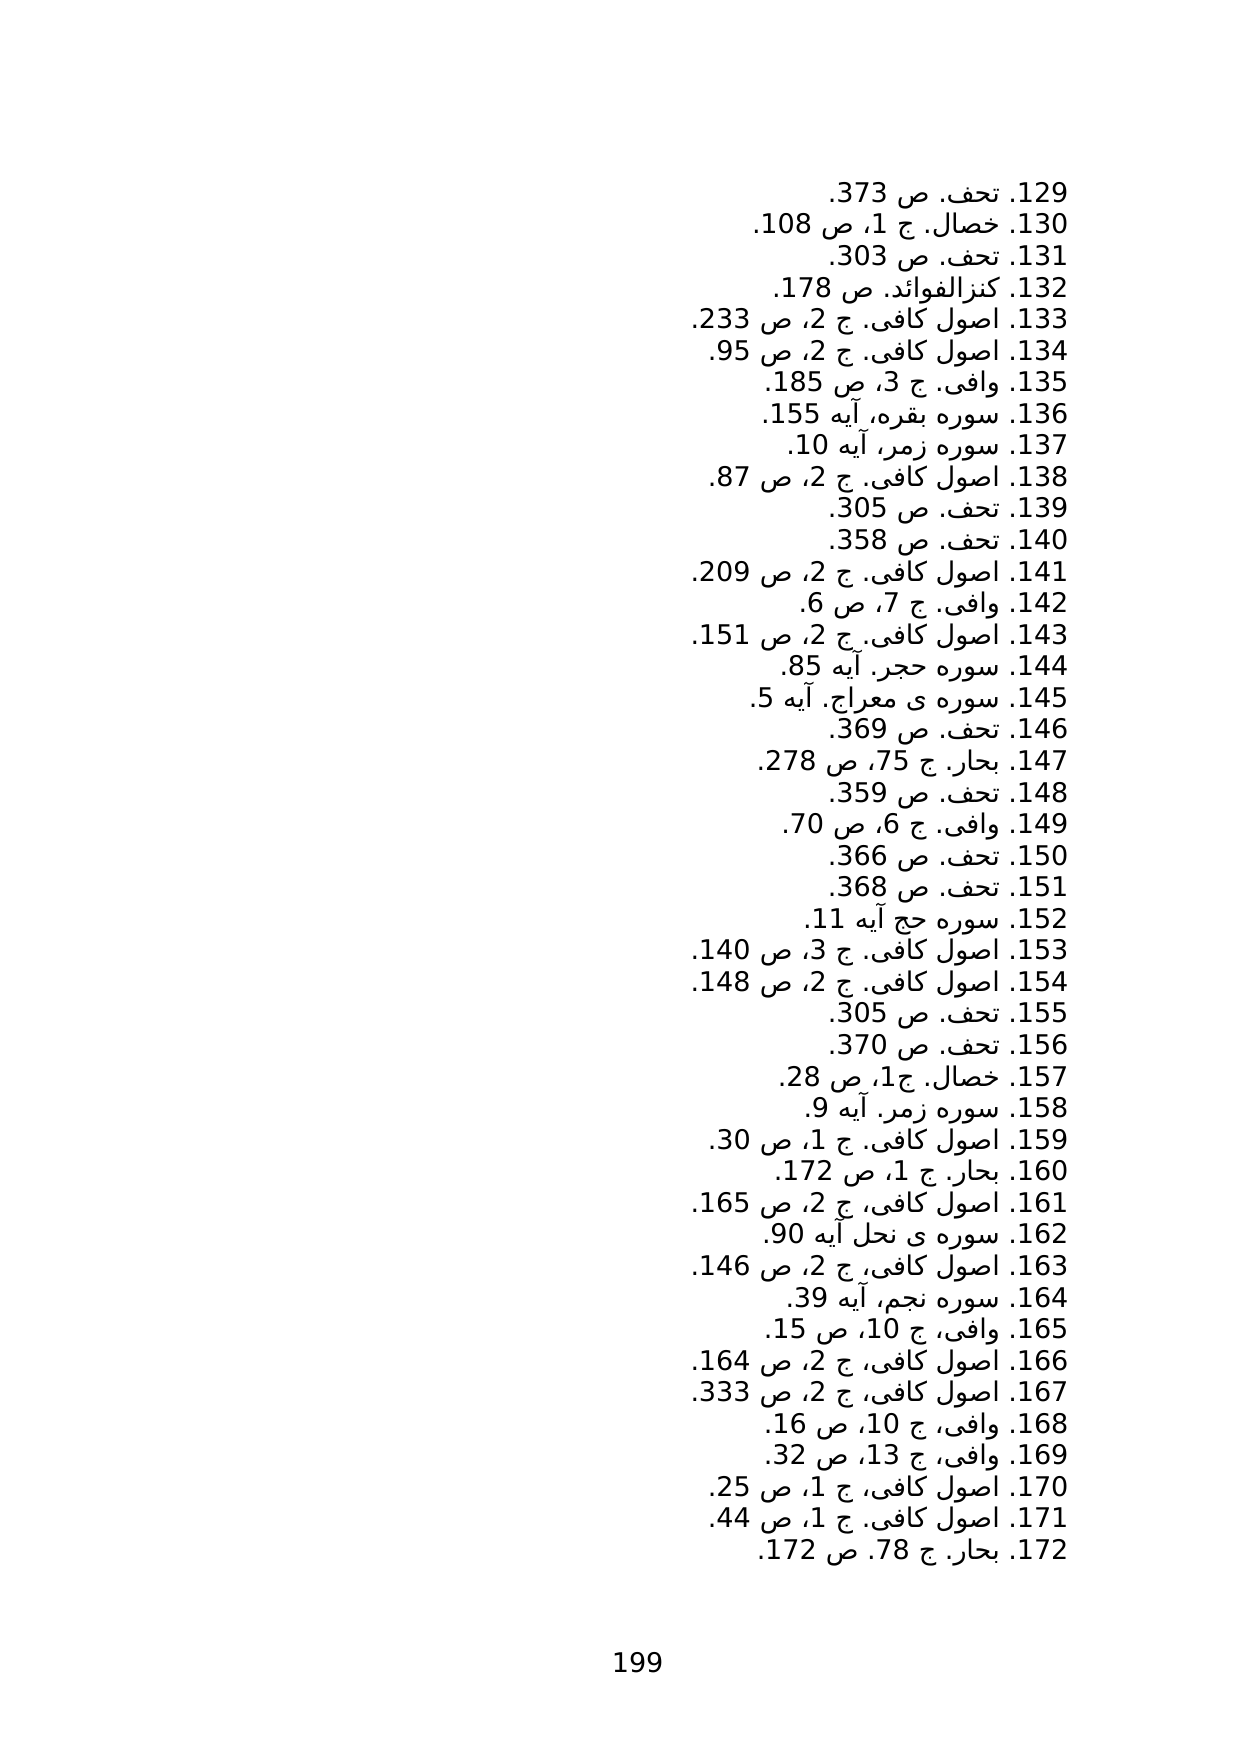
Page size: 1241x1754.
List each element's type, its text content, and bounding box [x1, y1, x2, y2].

text 143. اصول کافی. ج 2، ص 151. [206, 619, 1069, 651]
text 172. بحار. ج 78. ص 172. [206, 1534, 1069, 1566]
text 161. اصول کافی، ج 2، ص 165. [206, 1187, 1069, 1219]
text 160. بحار. ج 1، ص 172. [206, 1156, 1069, 1187]
text 154. اصول کافی. ج 2، ص 148. [206, 966, 1069, 998]
text 147. بحار. ج 75، ص 278. [206, 745, 1069, 777]
text 146. تحف. ص 369. [206, 714, 1069, 745]
text 144. سوره حجر. آیه 85. [206, 651, 1069, 682]
text 131. تحف. ص 303. [206, 240, 1069, 272]
text 152. سوره حج آیه 11. [206, 903, 1069, 935]
text 151. تحف. ص 368. [206, 872, 1069, 903]
text 132. کنزالفوائد. ص 178. [206, 272, 1069, 303]
text 155. تحف. ص 305. [206, 998, 1069, 1029]
text 140. تحف. ص 358. [206, 524, 1069, 556]
text 133. اصول کافی. ج 2، ص 233. [206, 303, 1069, 335]
text 163. اصول کافی، ج 2، ص 146. [206, 1250, 1069, 1282]
text 159. اصول کافی. ج 1، ص 30. [206, 1124, 1069, 1156]
text 156. تحف. ص 370. [206, 1029, 1069, 1061]
text 158. سوره زمر. آیه 9. [206, 1092, 1069, 1124]
text 168. وافی، ج 10، ص 16. [206, 1408, 1069, 1440]
text 171. اصول کافی. ج 1، ص 44. [206, 1503, 1069, 1534]
text 141. اصول کافی. ج 2، ص 209. [206, 556, 1069, 587]
text 138. اصول کافی. ج 2، ص 87. [206, 461, 1069, 493]
text 162. سوره ی نحل آیه 90. [206, 1219, 1069, 1250]
text 153. اصول کافی. ج 3، ص 140. [206, 935, 1069, 966]
text 135. وافی. ج 3، ص 185. [206, 367, 1069, 398]
text 167. اصول کافی، ج 2، ص 333. [206, 1377, 1069, 1408]
text 149. وافی. ج 6، ص 70. [206, 808, 1069, 840]
text 139. تحف. ص 305. [206, 493, 1069, 524]
text 137. سوره زمر، آیه 10. [206, 430, 1069, 461]
text 170. اصول کافی، ج 1، ص 25. [206, 1471, 1069, 1503]
text 157. خصال. ج1، ص 28. [206, 1061, 1069, 1092]
text 148. تحف. ص 359. [206, 777, 1069, 808]
text 165. وافی، ج 10، ص 15. [206, 1313, 1069, 1345]
text 169. وافی، ج 13، ص 32. [206, 1440, 1069, 1471]
text 142. وافی. ج 7، ص 6. [206, 587, 1069, 619]
text 129. تحف. ص 373. [206, 177, 1069, 209]
text 166. اصول کافی، ج 2، ص 164. [206, 1345, 1069, 1377]
text 130. خصال. ج 1، ص 108. [206, 209, 1069, 240]
text 136. سوره بقره، آیه 155. [206, 398, 1069, 430]
text 150. تحف. ص 366. [206, 840, 1069, 872]
text 134. اصول کافی. ج 2، ص 95. [206, 335, 1069, 367]
text 164. سوره نجم، آیه 39. [206, 1282, 1069, 1313]
text 145. سوره ی معراج. آیه 5. [206, 682, 1069, 714]
